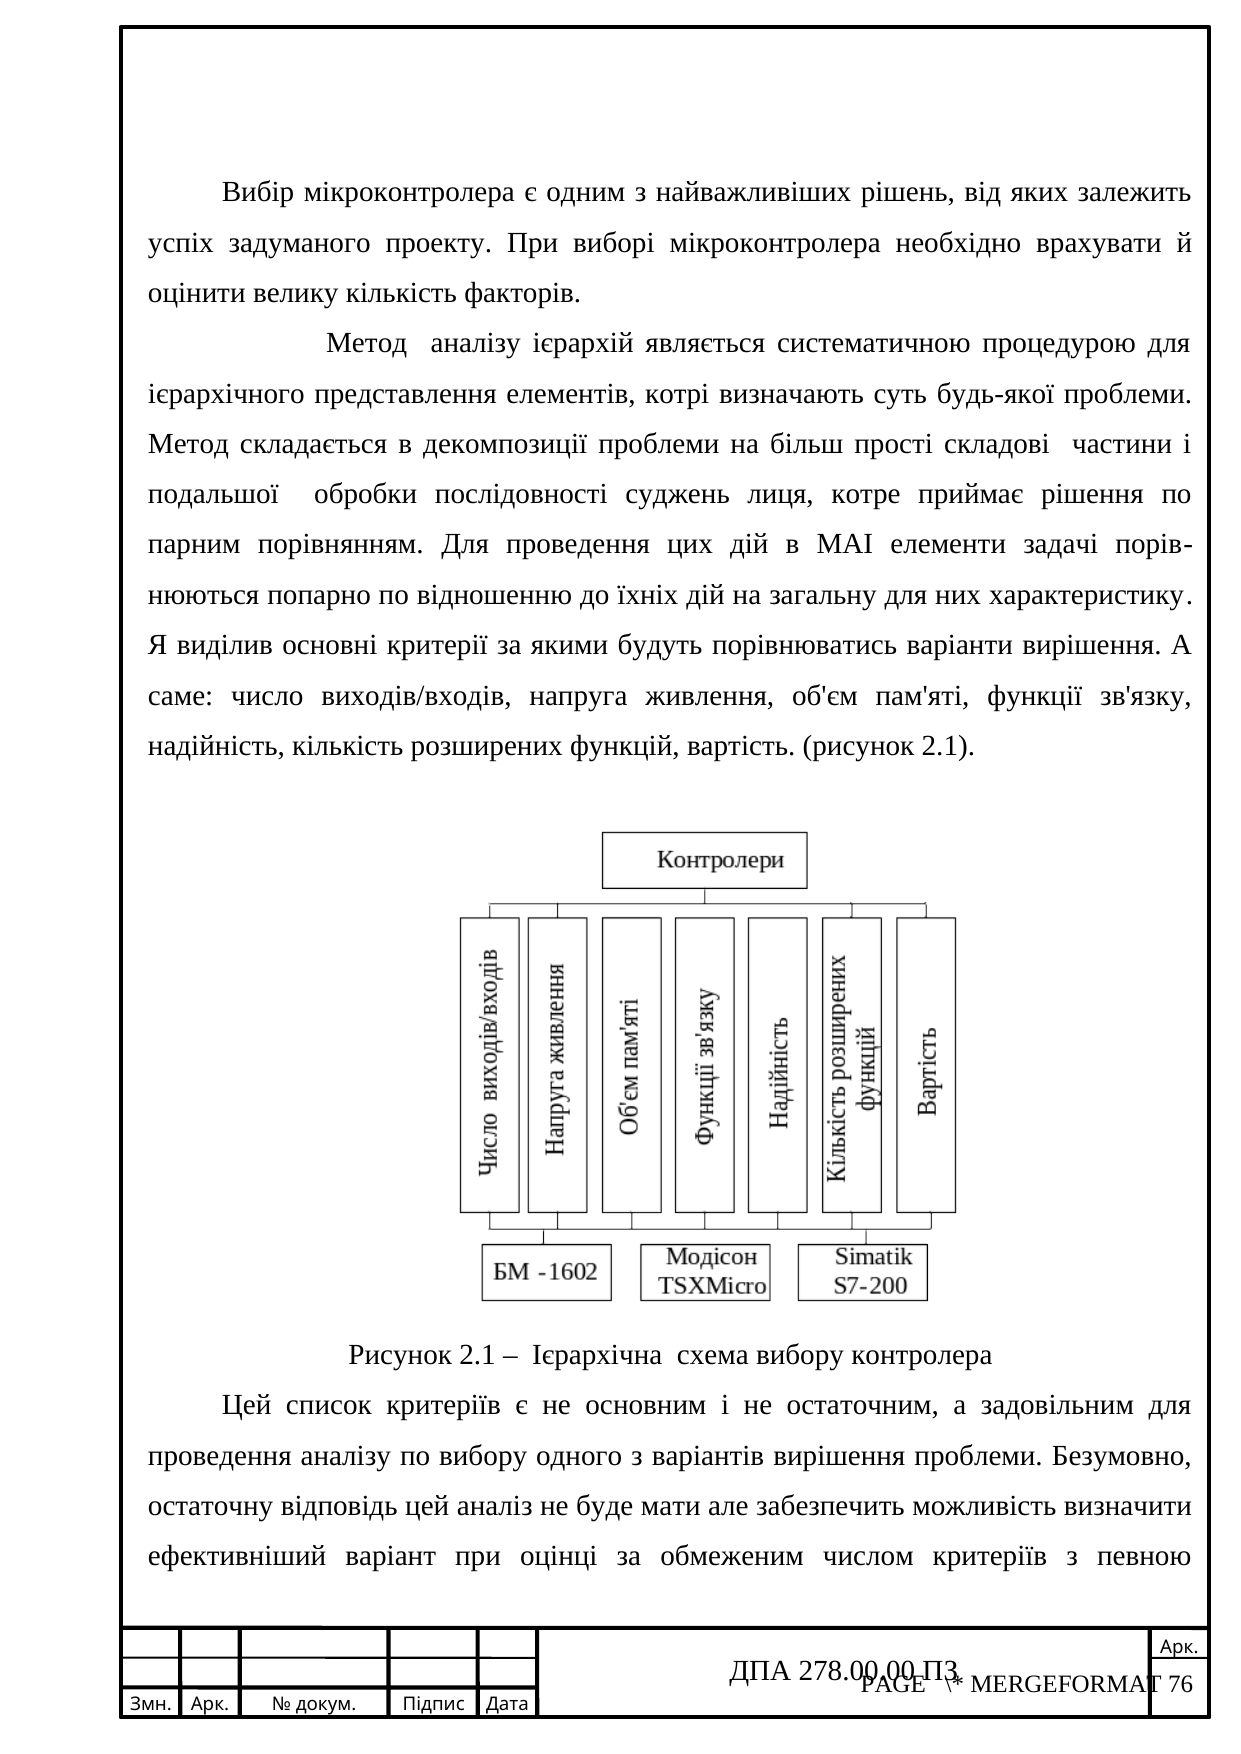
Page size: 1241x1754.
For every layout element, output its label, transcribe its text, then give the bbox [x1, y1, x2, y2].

text Метод аналізу ієрархій являється систематичною процедурою для ієрархічного представлення елементів, котрі визначають суть будь-якої проблеми. Метод складається в декомпозиції проблеми на більш прості складові частини і подальшої обробки послідовності суджень лиця, котре приймає рішення по парним порівнянням. Для проведення цих дій в МАІ елементи задачі порів-нюються попарно по відношенню до їхніх дій на загальну для них характеристику. Я виділив основні критерії за якими будуть порівнюватись варіанти вирішення. А саме: число виходів/входів, напруга живлення, об'єм пам'яті, функції зв'язку, надійність, кількість розширених функцій, вартість. (рисунок 2.1). [148, 325, 1193, 761]
text Рисунок 2.1 – Ієрархічна схема вибору контролера [148, 1337, 1193, 1371]
text Вибір мікроконтролера є одним з найважливіших рішень, від яких залежить успіх задуманого проекту. При виборі мікроконтролера необхідно врахувати й оцінити велику кількість факторів. [148, 174, 1193, 309]
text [148, 1387, 1193, 1572]
